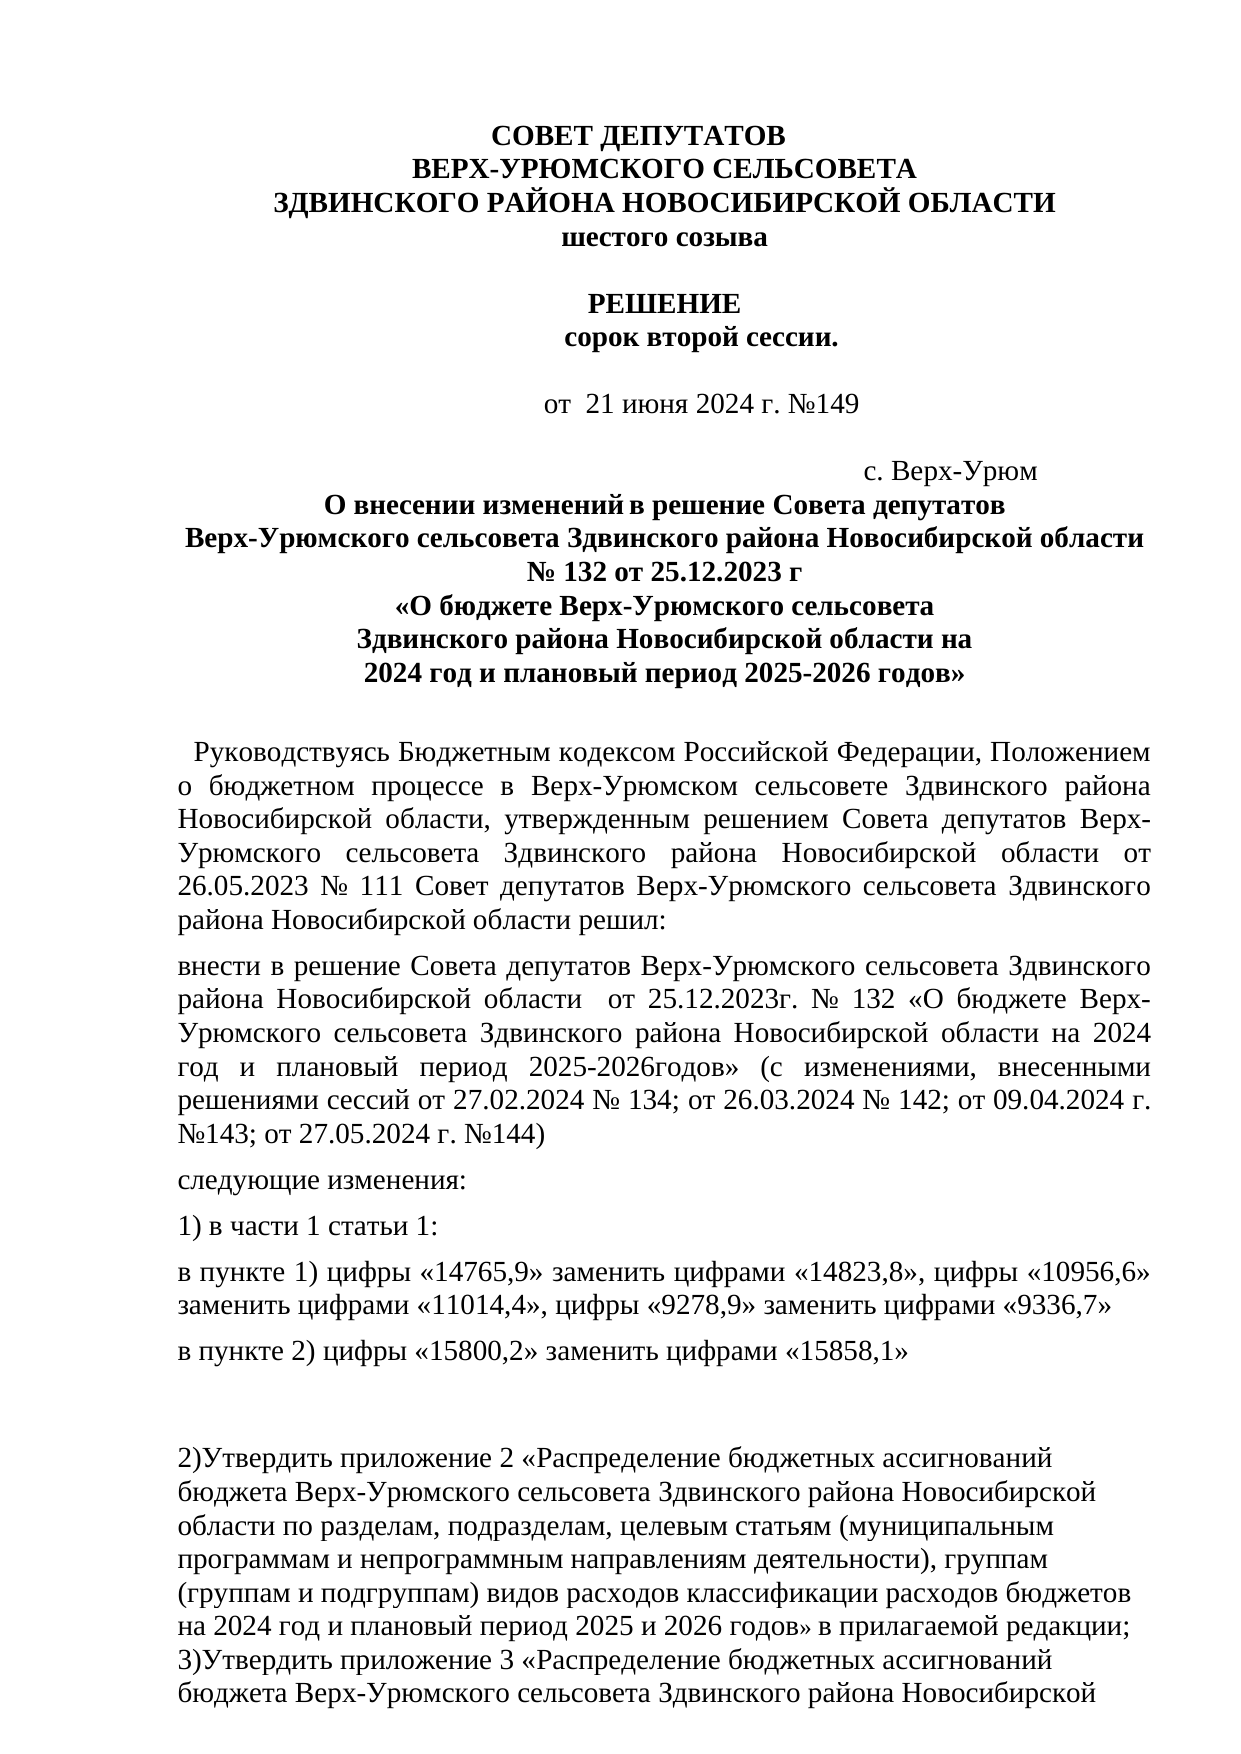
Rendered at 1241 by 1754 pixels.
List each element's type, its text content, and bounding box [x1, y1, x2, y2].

text «О бюджете Верх-Урюмского сельсовета [177, 588, 1152, 621]
text 2024 год и плановый период 2025-2026 годов» [177, 655, 1152, 688]
text СОВЕТ ДЕПУТАТОВ [177, 118, 1152, 152]
text от 21 июня 2024 г. №149 [251, 386, 1152, 420]
text шестого созыва [177, 219, 1152, 252]
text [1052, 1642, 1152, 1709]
subtitle следующие изменения: [177, 1162, 1152, 1195]
list Руководствуясь Бюджетным кодексом Российской Федерации, Положением о бюджетном процессе в Верх-Урюмском сельсовете Здвинского района Новосибирской области, утвержденным решением Совета депутатов Верх-Урюмского сельсовета Здвинского района Новосибирской области от 26.05.2023 № 111 Совет депутатов Верх-Урюмского сельсовета Здвинского района Новосибирской области решил: [177, 734, 1152, 936]
text Верх-Урюмского сельсовета Здвинского района Новосибирской области № 132 от 25.12.2023 г [177, 521, 1152, 588]
text Здвинского района Новосибирской области на [177, 621, 1152, 655]
list в пункте 2) цифры «15800,2» заменить цифрами «15858,1» [177, 1333, 1152, 1367]
text ЗДВИНСКОГО РАЙОНА НОВОСИБИРСКОЙ ОБЛАСТИ [177, 185, 1152, 219]
text с. Верх-Урюм [177, 453, 1152, 487]
list 1) в части 1 статьи 1: [177, 1208, 1152, 1241]
text ВЕРХ-УРЮМСКОГО СЕЛЬСОВЕТА [177, 152, 1152, 185]
text 2)Утвердить приложение 2 «Распределение бюджетных ассигнований бюджета Верх-Урюмского сельсовета Здвинского района Новосибирской области по разделам, подразделам, целевым статьям (муниципальным программам и непрограммным направлениям деятельности), группам (группам и подгруппам) видов расходов классификации расходов бюджетов на 2024 год и плановый период 2025 и 2026 годов» в прилагаемой редакции; [799, 1441, 1152, 1642]
text О внесении изменений в решение Совета депутатов [177, 487, 1152, 521]
list в пункте 1) цифры «14765,9» заменить цифрами «14823,8», цифры «10956,6» заменить цифрами «11014,4», цифры «9278,9» заменить цифрами «9336,7» [177, 1254, 1152, 1321]
list внести в решение Совета депутатов Верх-Урюмского сельсовета Здвинского района Новосибирской области от 25.12.2023г. № 132 «О бюджете Верх-Урюмского сельсовета Здвинского района Новосибирской области на 2024 год и плановый период 2025-2026годов» (с изменениями, внесенными решениями сессий от 27.02.2024 № 134; от 26.03.2024 № 142; от 09.04.2024 г. №143; от 27.05.2024 г. №144) [177, 948, 1152, 1149]
text РЕШЕНИЕ [177, 286, 1152, 319]
text сорок второй сессии. [251, 319, 1152, 353]
